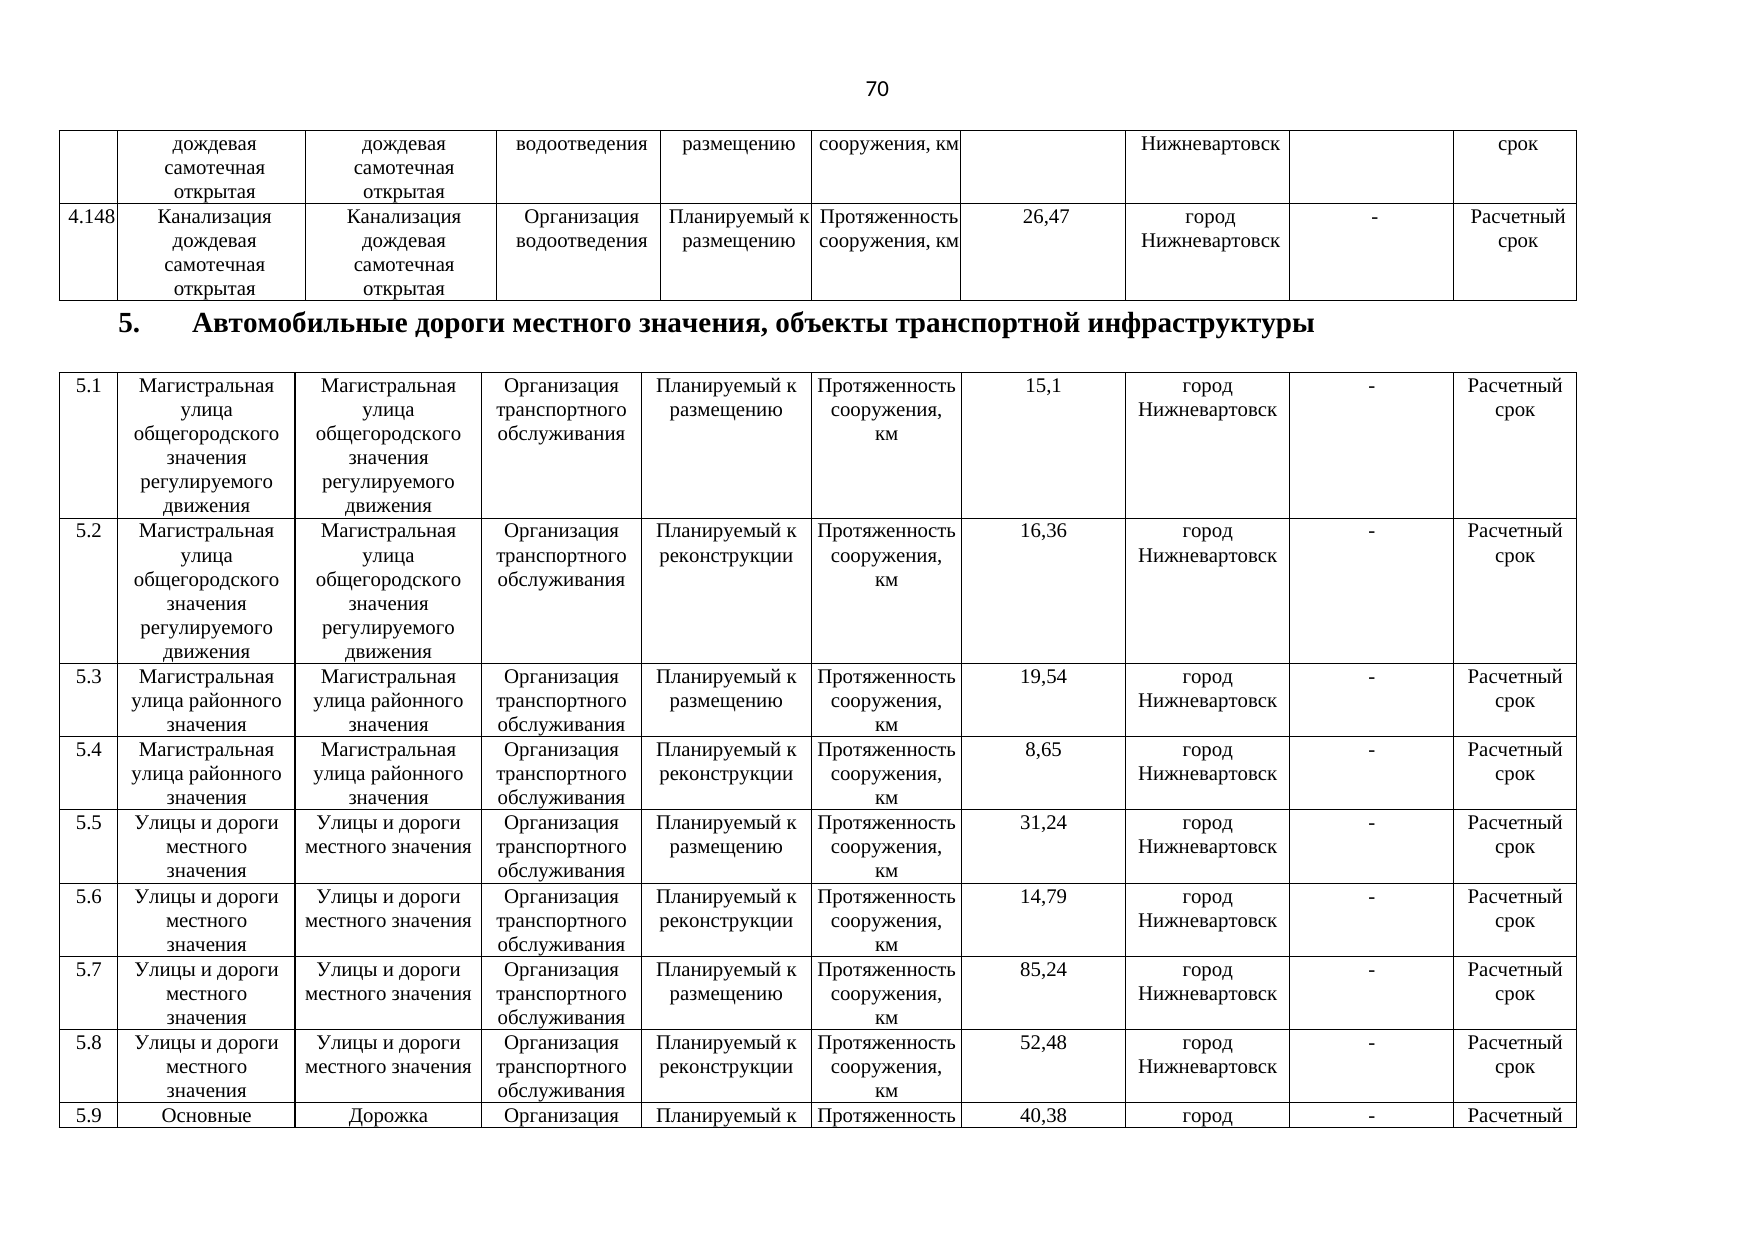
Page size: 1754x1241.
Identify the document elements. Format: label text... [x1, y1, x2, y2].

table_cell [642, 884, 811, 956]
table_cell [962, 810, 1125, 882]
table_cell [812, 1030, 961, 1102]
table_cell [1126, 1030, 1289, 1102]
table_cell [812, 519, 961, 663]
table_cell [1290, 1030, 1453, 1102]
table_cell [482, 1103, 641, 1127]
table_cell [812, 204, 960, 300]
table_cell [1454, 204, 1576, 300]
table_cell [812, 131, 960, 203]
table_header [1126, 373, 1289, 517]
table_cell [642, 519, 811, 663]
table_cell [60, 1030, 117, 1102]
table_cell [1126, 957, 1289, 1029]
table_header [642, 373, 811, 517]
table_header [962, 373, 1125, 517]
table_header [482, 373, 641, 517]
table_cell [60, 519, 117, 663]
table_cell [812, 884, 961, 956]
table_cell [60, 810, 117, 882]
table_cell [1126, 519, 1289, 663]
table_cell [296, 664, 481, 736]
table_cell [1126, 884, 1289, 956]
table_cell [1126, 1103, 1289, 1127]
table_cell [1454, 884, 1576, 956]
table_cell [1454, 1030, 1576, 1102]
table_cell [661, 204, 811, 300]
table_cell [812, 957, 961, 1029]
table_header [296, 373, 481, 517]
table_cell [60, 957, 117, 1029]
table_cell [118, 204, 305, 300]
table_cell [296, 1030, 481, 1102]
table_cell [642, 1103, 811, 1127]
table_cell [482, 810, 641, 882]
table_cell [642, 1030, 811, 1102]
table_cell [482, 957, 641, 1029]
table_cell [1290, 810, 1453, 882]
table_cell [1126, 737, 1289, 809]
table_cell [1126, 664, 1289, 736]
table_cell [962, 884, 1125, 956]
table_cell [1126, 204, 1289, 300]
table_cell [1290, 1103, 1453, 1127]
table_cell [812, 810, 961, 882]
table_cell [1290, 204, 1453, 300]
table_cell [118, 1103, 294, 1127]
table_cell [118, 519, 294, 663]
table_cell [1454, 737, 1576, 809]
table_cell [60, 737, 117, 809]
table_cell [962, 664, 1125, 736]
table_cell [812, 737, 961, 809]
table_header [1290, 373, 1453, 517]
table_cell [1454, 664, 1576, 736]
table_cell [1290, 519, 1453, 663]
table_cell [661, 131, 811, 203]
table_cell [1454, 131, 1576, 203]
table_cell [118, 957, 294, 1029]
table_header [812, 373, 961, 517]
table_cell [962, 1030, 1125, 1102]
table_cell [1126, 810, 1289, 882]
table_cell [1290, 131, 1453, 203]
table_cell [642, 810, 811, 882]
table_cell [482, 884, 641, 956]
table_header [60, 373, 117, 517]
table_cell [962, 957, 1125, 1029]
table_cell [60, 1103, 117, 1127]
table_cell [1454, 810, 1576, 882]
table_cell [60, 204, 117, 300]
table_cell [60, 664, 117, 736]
subtitle 5. Автомобильные дороги местного значения, объекты транспортной инфраструктуры [118, 306, 1636, 339]
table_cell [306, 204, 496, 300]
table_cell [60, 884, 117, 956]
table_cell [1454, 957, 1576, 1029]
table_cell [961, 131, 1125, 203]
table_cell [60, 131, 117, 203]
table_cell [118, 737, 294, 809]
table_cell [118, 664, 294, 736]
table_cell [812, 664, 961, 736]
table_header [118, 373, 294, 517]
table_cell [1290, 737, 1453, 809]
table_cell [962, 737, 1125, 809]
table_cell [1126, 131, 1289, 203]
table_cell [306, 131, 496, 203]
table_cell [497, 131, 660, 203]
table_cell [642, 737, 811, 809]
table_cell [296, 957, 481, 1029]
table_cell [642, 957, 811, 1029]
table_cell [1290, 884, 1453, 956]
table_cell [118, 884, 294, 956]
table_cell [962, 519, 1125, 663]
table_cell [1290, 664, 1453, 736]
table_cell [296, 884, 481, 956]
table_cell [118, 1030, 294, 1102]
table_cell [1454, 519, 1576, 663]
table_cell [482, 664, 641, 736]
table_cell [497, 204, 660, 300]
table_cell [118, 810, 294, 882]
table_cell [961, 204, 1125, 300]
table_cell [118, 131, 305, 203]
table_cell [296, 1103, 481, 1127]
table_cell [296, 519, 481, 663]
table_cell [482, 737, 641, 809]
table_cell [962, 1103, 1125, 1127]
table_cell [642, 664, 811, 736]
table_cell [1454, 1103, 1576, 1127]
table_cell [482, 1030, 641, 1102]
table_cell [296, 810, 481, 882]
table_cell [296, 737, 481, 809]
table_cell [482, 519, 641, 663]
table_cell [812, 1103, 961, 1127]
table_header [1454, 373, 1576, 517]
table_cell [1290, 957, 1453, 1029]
